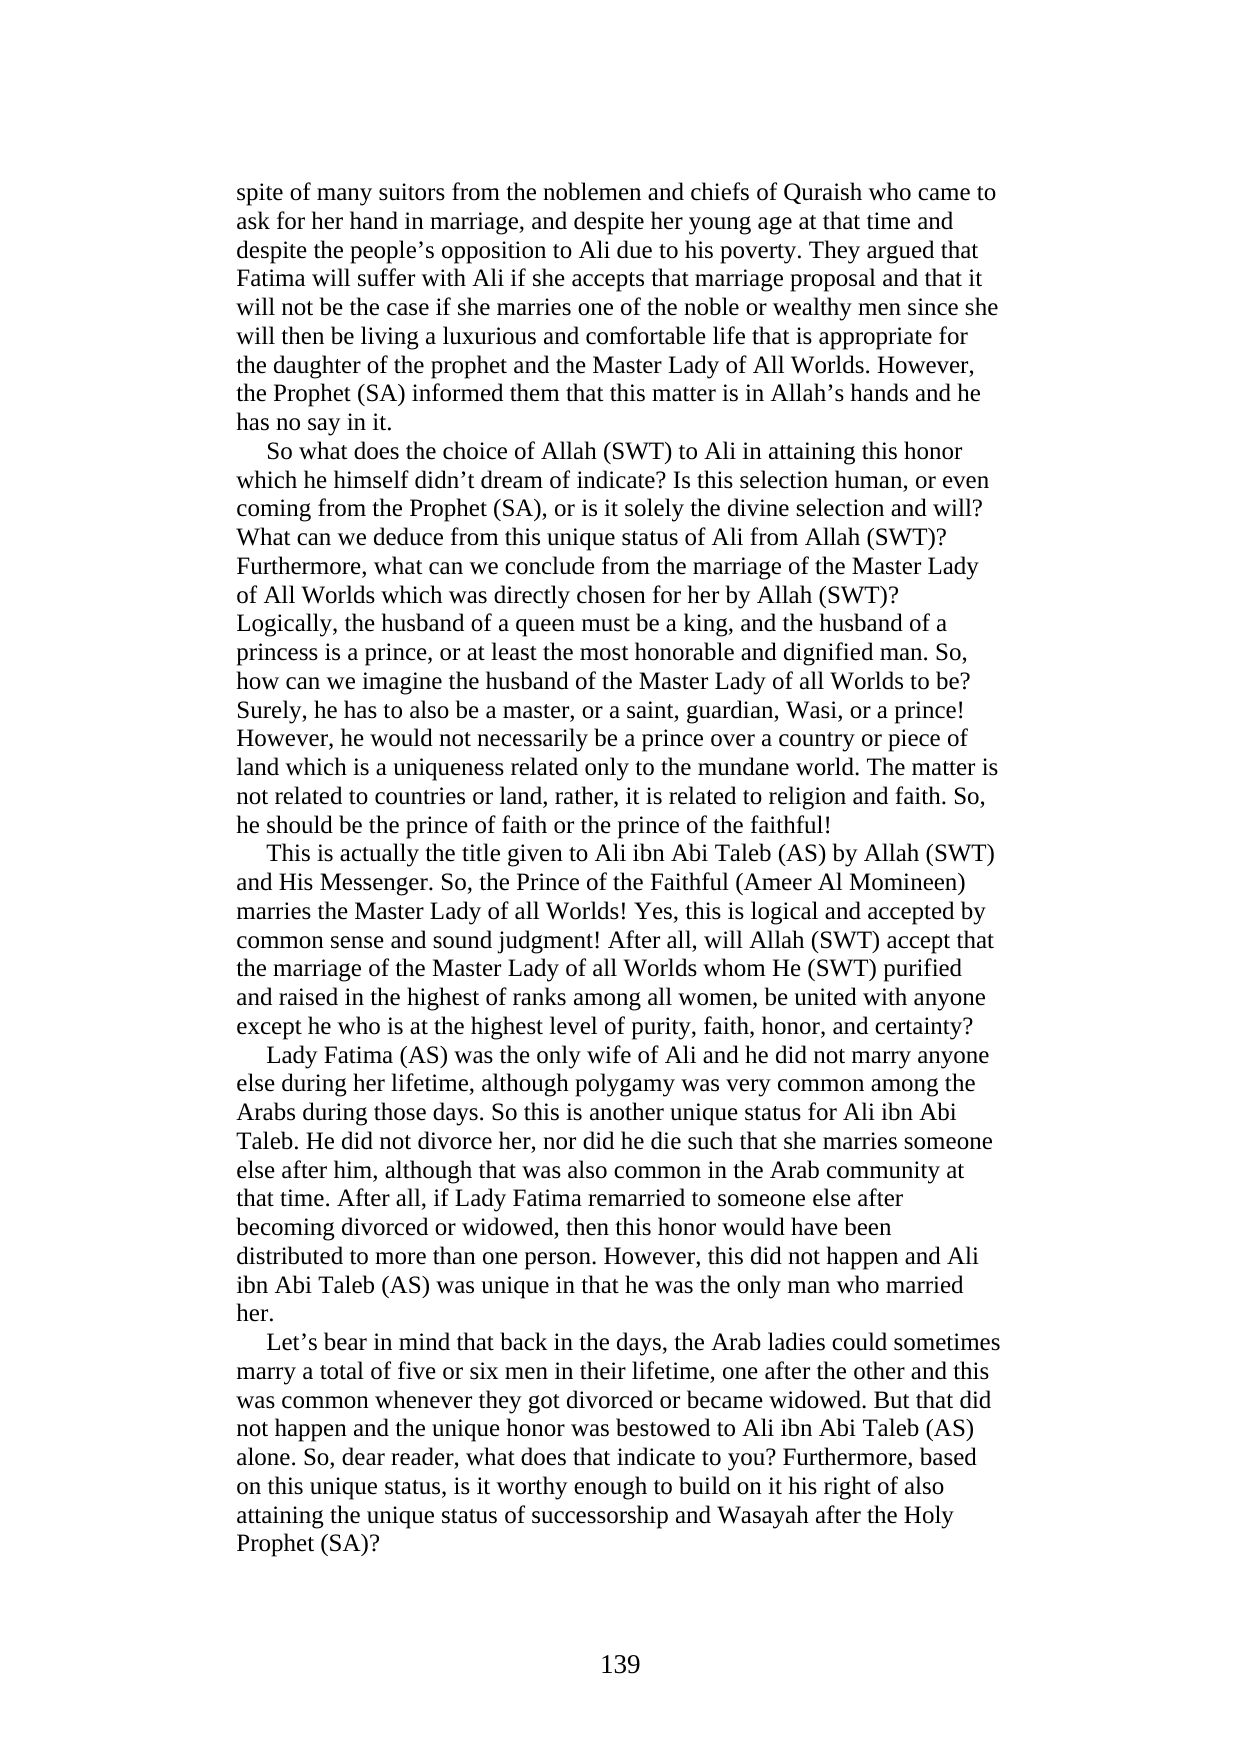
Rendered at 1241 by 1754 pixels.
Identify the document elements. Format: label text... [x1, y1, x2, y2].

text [236, 177, 1004, 436]
text Let’s bear in mind that back in the days, the Arab ladies could sometimes marry a total of five or six men in their lifetime, one after the other and this was common whenever they got divorced or became widowed. But that did not happen and the unique honor was bestowed to Ali ibn Abi Taleb (AS) alone. So, dear reader, what does that indicate to you? Furthermore, based on this unique status, is it worthy enough to build on it his right of also attaining the unique status of successorship and Wasayah after the Holy Prophet (SA)? [236, 1327, 1004, 1557]
text Lady Fatima (AS) was the only wife of Ali and he did not marry anyone else during her lifetime, although polygamy was very common among the Arabs during those days. So this is another unique status for Ali ibn Abi Taleb. He did not divorce her, nor did he die such that she marries someone else after him, although that was also common in the Arab community at that time. After all, if Lady Fatima remarried to someone else after becoming divorced or widowed, then this honor would have been distributed to more than one person. However, this did not happen and Ali ibn Abi Taleb (AS) was unique in that he was the only man who married her. [236, 1040, 1004, 1327]
text So what does the choice of Allah (SWT) to Ali in attaining this honor which he himself didn’t dream of indicate? Is this selection human, or even coming from the Prophet (SA), or is it solely the divine selection and will? What can we deduce from this unique status of Ali from Allah (SWT)? Furthermore, what can we conclude from the marriage of the Master Lady of All Worlds which was directly chosen for her by Allah (SWT)? Logically, the husband of a queen must be a king, and the husband of a princess is a prince, or at least the most honorable and dignified man. So, how can we imagine the husband of the Master Lady of all Worlds to be? Surely, he has to also be a master, or a saint, guardian, Wasi, or a prince! However, he would not necessarily be a prince over a country or piece of land which is a uniqueness related only to the mundane world. The matter is not related to countries or land, rather, it is related to religion and faith. So, he should be the prince of faith or the prince of the faithful! [236, 436, 1004, 838]
text This is actually the title given to Ali ibn Abi Taleb (AS) by Allah (SWT) and His Messenger. So, the Prince of the Faithful (Ameer Al Momineen) marries the Master Lady of all Worlds! Yes, this is logical and accepted by common sense and sound judgment! After all, will Allah (SWT) accept that the marriage of the Master Lady of all Worlds whom He (SWT) purified and raised in the highest of ranks among all women, be united with anyone except he who is at the highest level of purity, faith, honor, and certainty? [236, 838, 1004, 1040]
